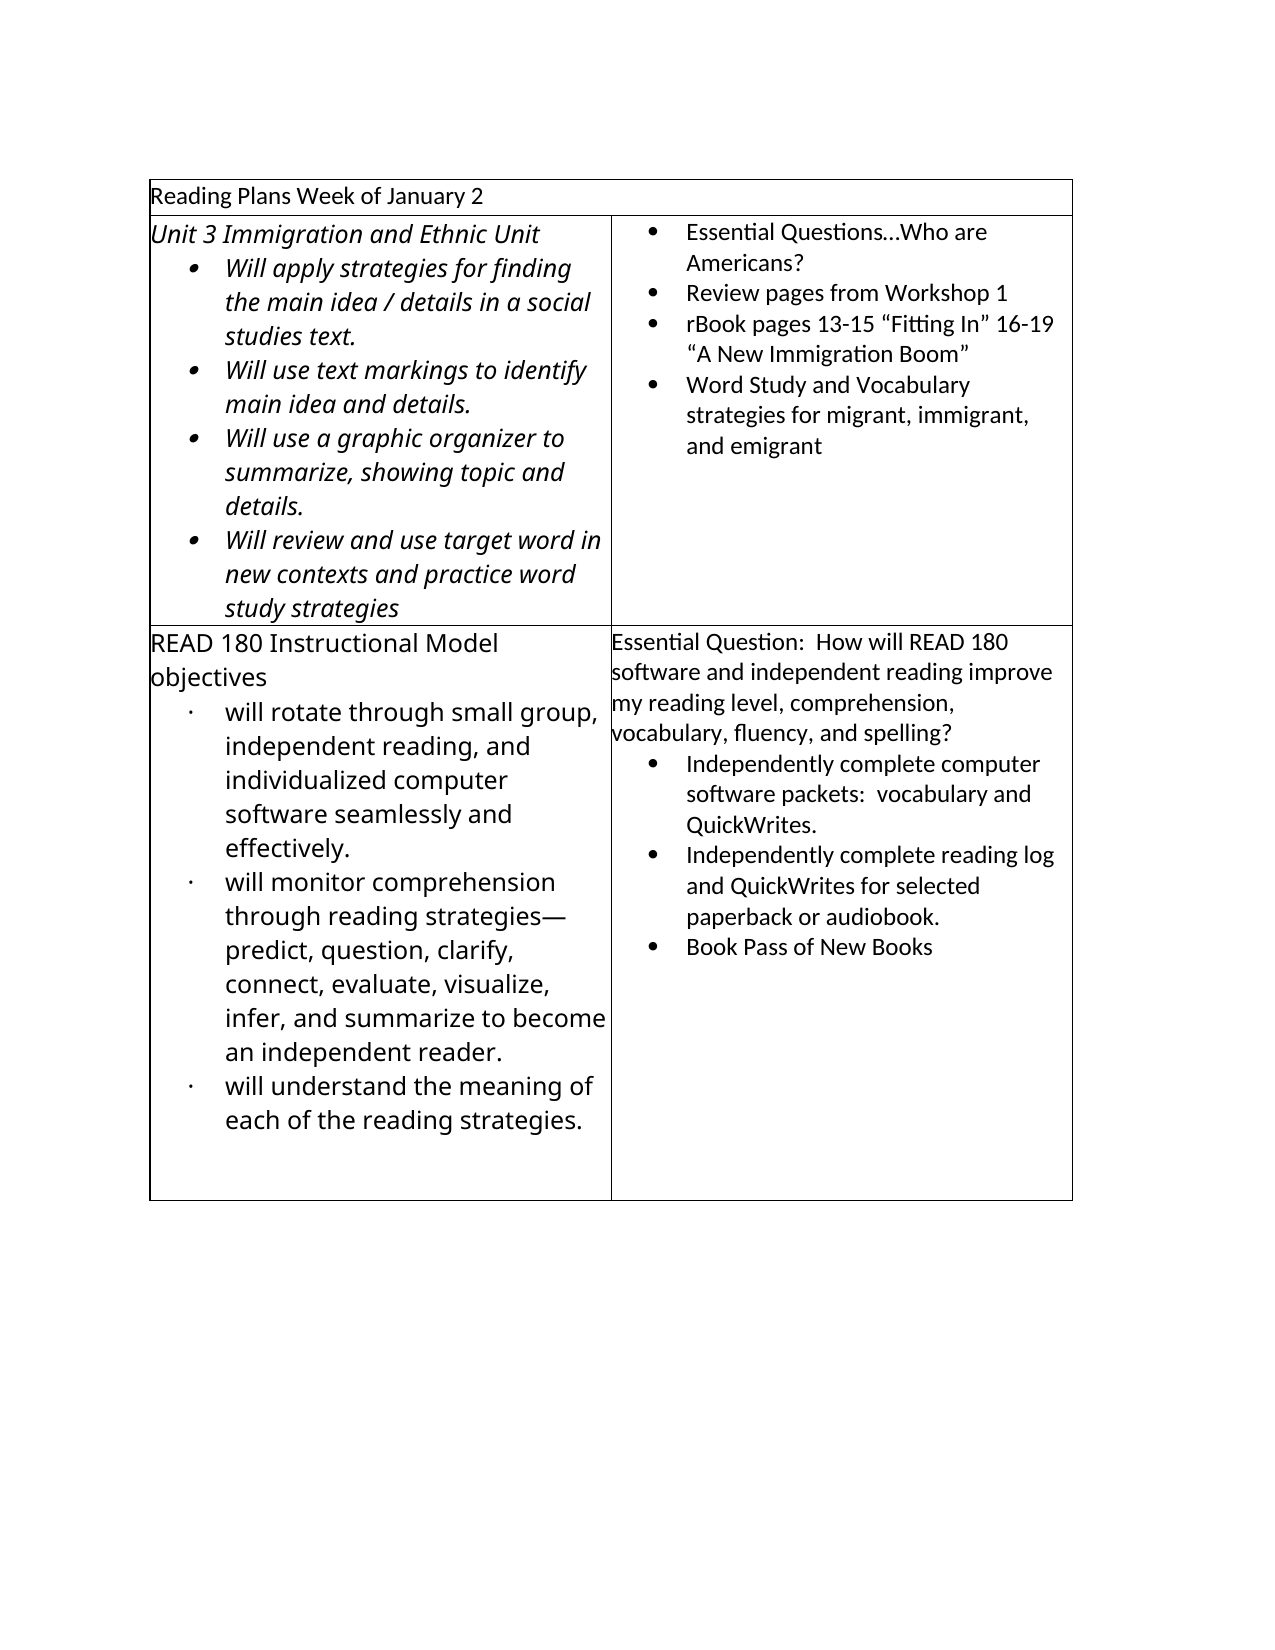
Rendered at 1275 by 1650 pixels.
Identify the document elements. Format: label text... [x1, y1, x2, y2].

table_cell Essential Question: How will READ 180 software and independent reading improve my reading level, comprehension, vocabulary, fluency, and spelling? Independently complete computer software packets: vocabulary and QuickWrites. Independently complete reading log and QuickWrites for selected paperback or audiobook. Book Pass of New Books [612, 626, 1072, 1200]
table_header Reading Plans Week of January 2 [151, 180, 1072, 215]
table_cell Unit 3 Immigration and Ethnic Unit Will apply strategies for finding the main idea / details in a social studies text. Will use text markings to identify main idea and details. Will use a graphic organizer to summarize, showing topic and details. Will review and use target word in new contexts and practice word study strategies [151, 216, 611, 625]
table_cell Essential Questions…Who are Americans? Review pages from Workshop 1 rBook pages 13-15 “Fitting In” 16-19 “A New Immigration Boom” Word Study and Vocabulary strategies for migrant, immigrant, and emigrant [612, 216, 1072, 625]
table_cell READ 180 Instructional Model objectives will rotate through small group, independent reading, and individualized computer software seamlessly and effectively. will monitor comprehension through reading strategies—predict, question, clarify, connect, evaluate, visualize, infer, and summarize to become an independent reader. will understand the meaning of each of the reading strategies. [151, 626, 611, 1200]
